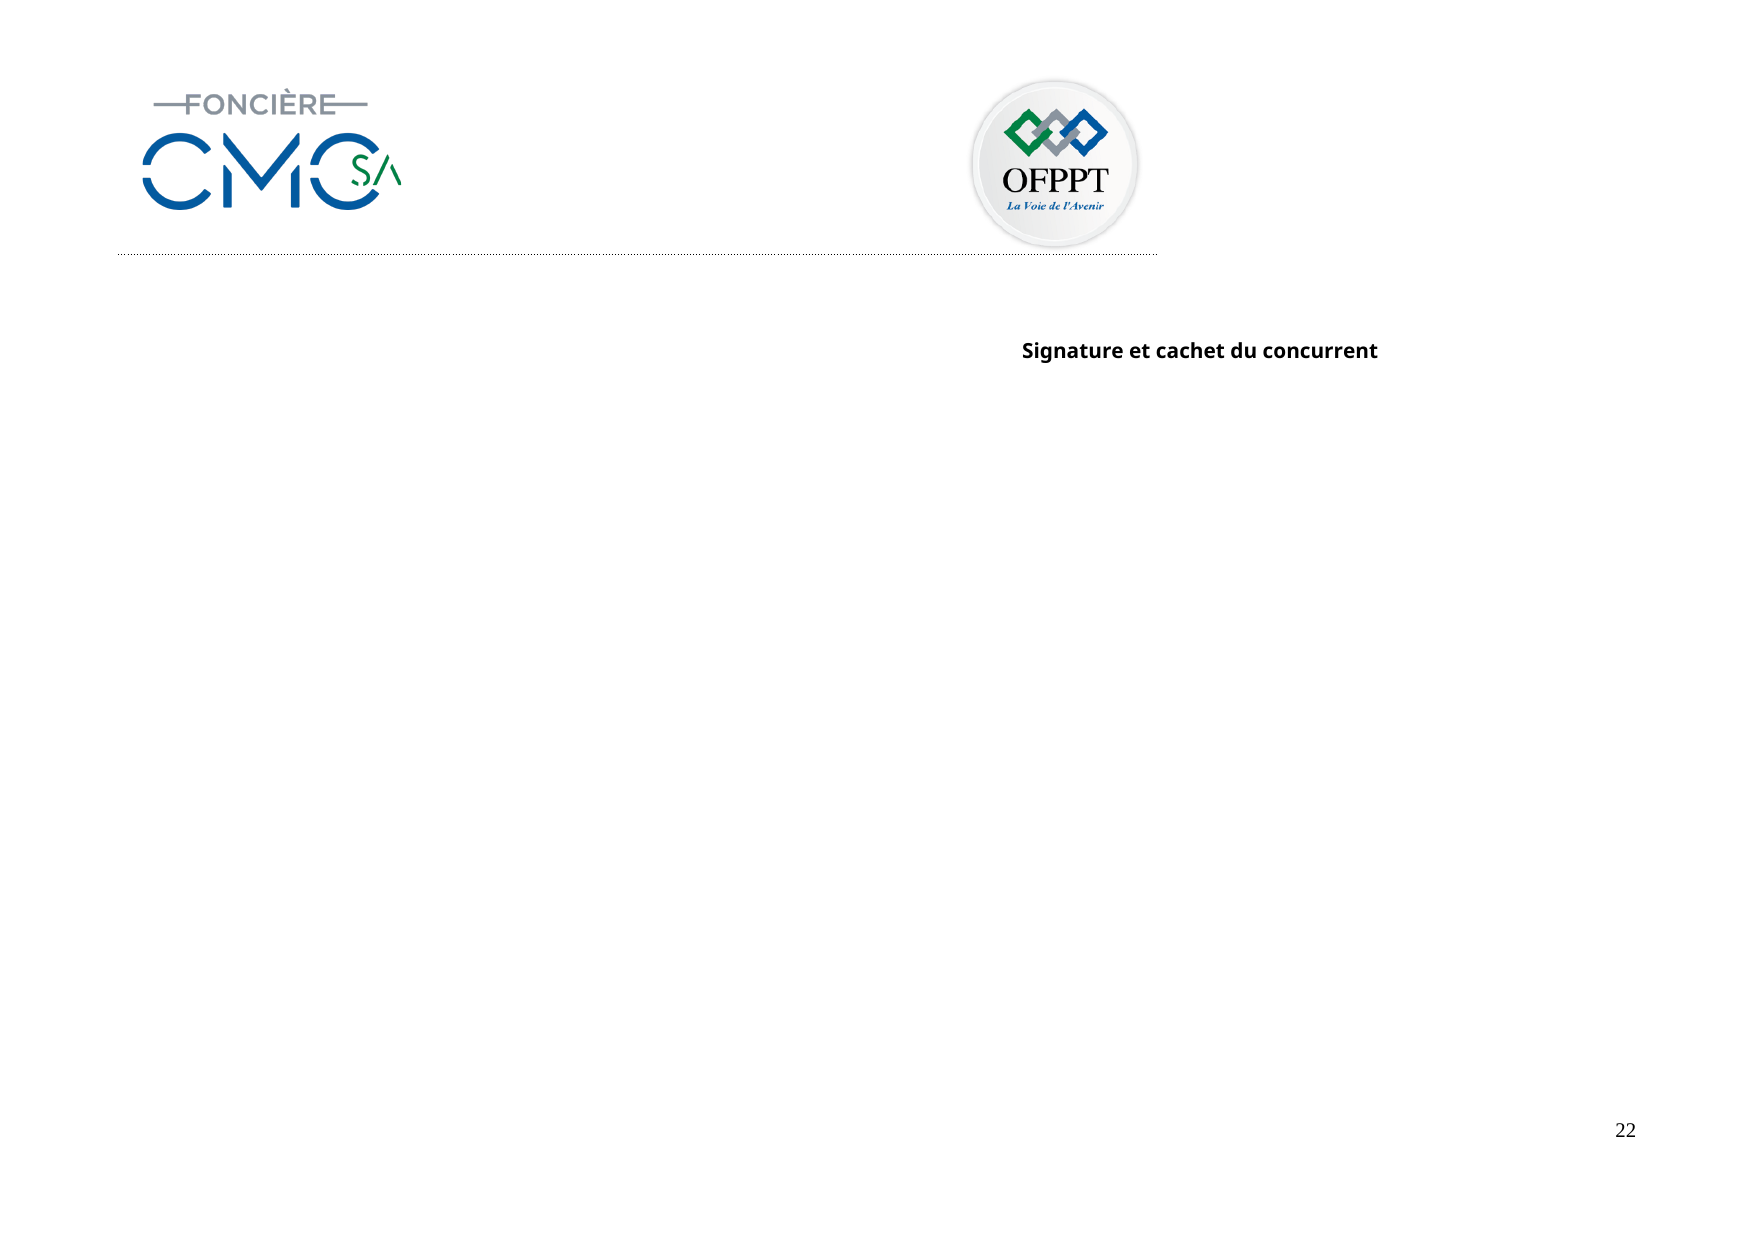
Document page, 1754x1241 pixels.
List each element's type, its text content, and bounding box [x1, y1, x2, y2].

picture [964, 73, 1145, 254]
text Signature et cachet du concurrent [118, 336, 1636, 364]
picture [142, 88, 402, 210]
